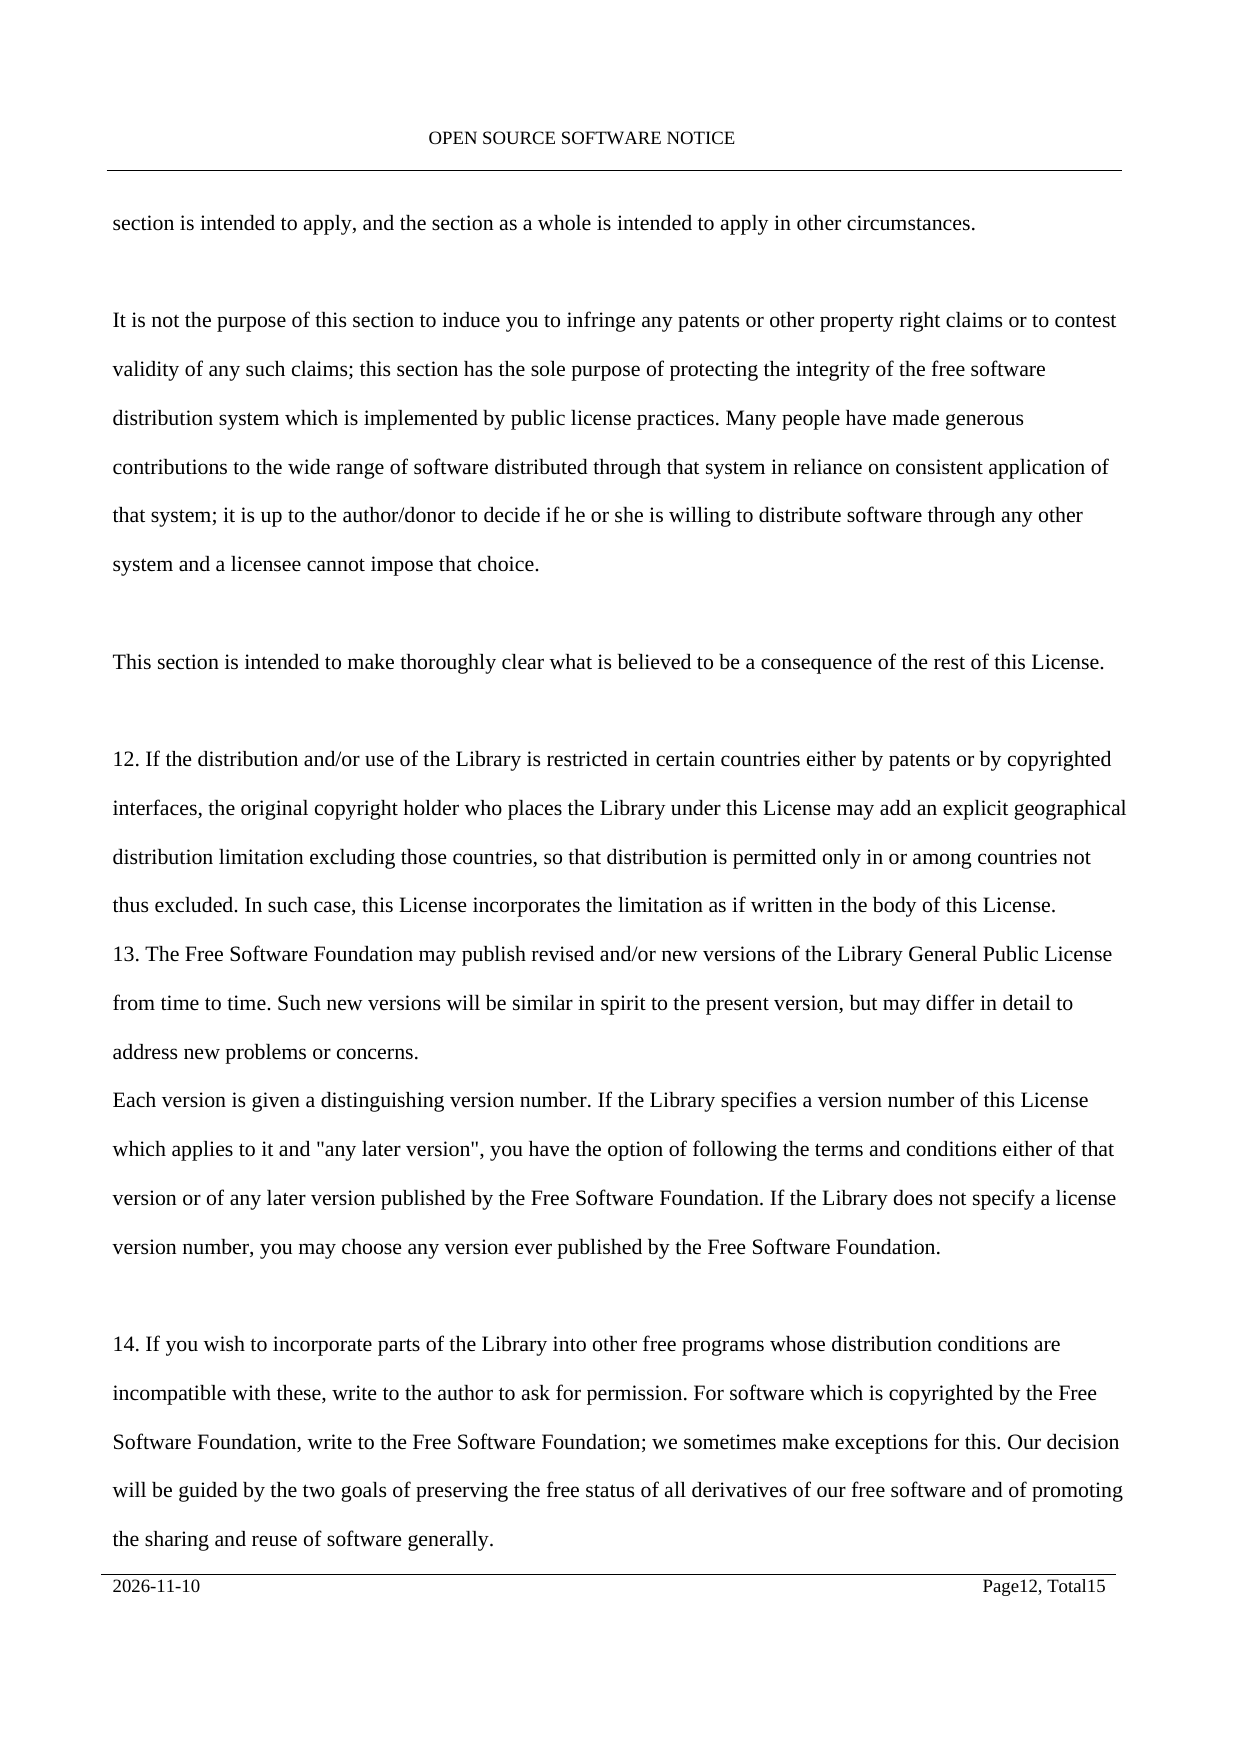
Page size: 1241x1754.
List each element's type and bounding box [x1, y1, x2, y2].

text [112, 206, 1128, 1555]
